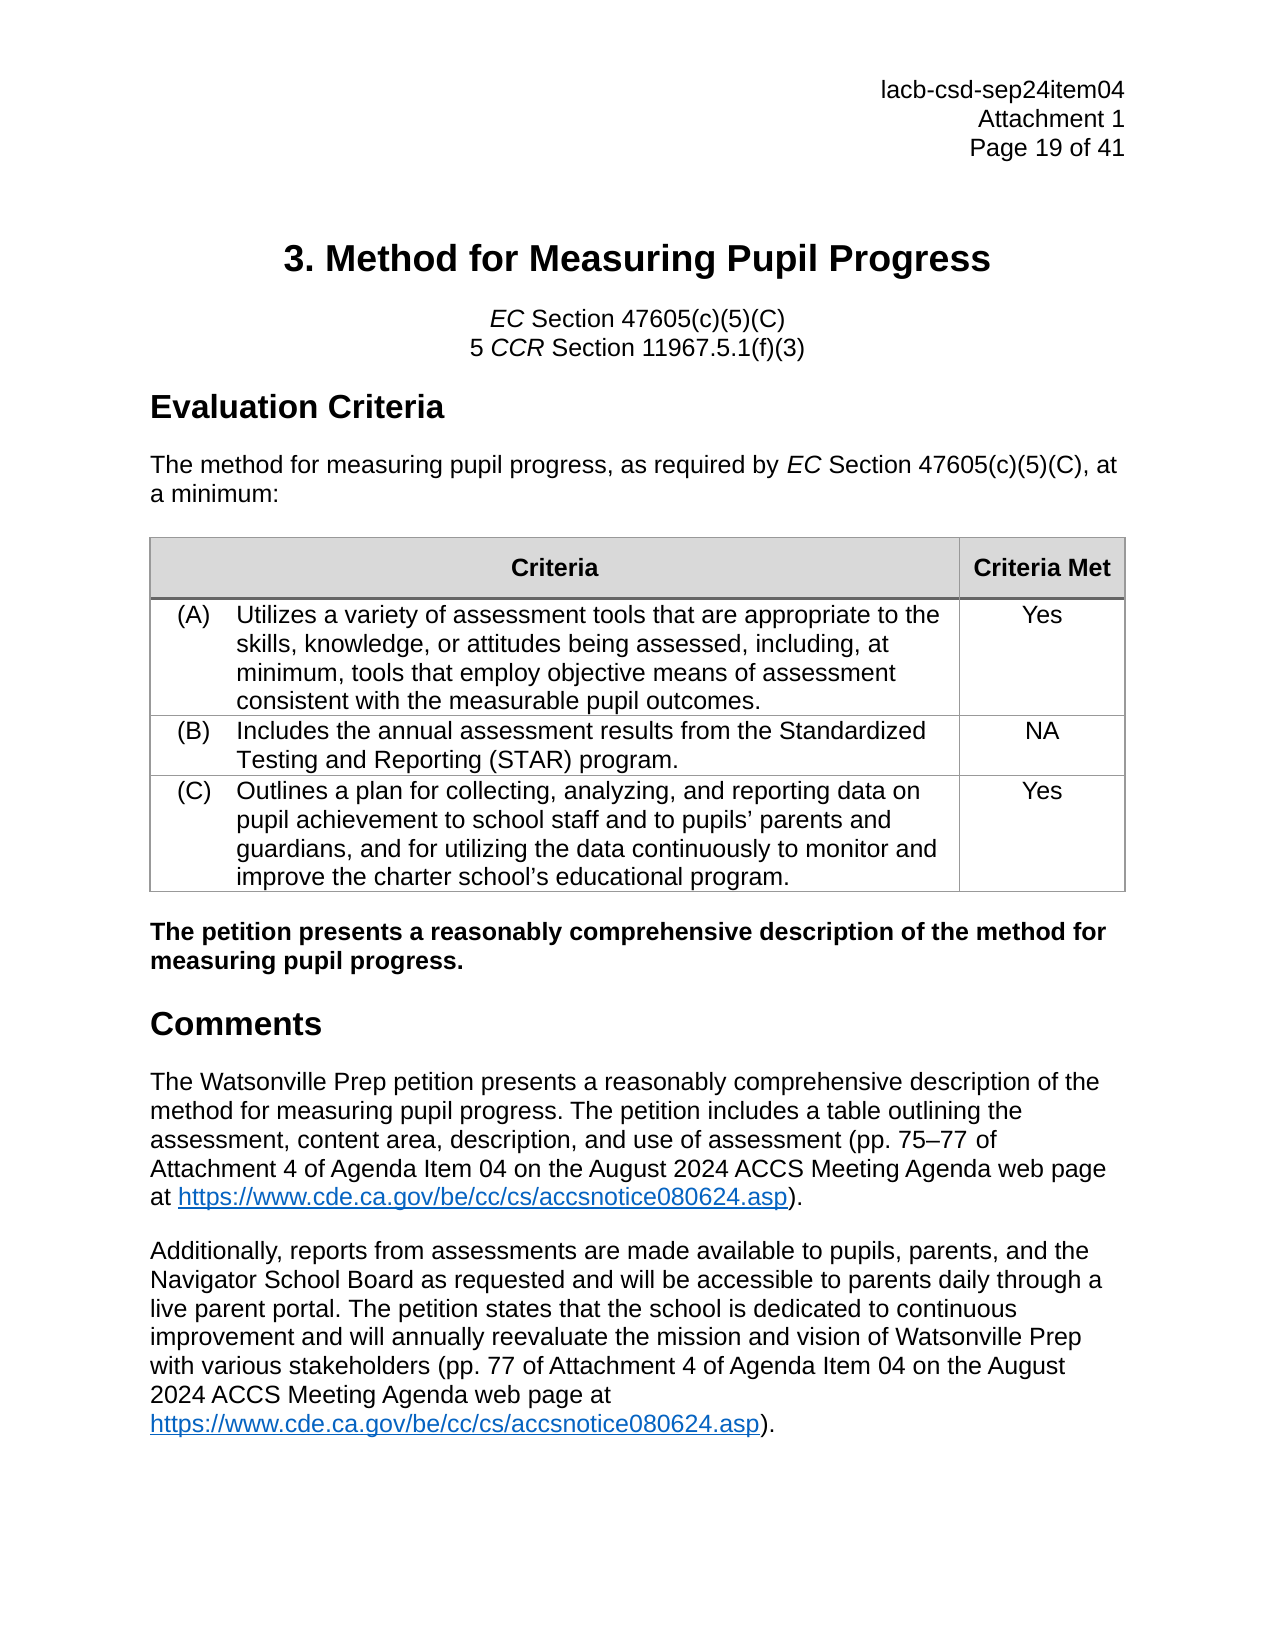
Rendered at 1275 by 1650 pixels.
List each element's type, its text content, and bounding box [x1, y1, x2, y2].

table_cell NA [960, 716, 1124, 775]
text The Watsonville Prep petition presents a reasonably comprehensive description of the method for measuring pupil progress. The petition includes a table outlining the assessment, content area, description, and use of assessment (pp. 75–77 of Attachment 4 of Agenda Item 04 on the August 2024 ACCS Meeting Agenda web page at https://www.cde.ca.gov/be/cc/cs/accsnotice080624.asp). [150, 1067, 1125, 1211]
table_cell Yes [960, 600, 1124, 715]
text EC Section 47605(c)(5)(C) [150, 304, 1125, 333]
table_header Criteria Met [960, 538, 1124, 597]
table_cell Outlines a plan for collecting, analyzing, and reporting data on pupil achievement to school staff and to pupils’ parents and guardians, and for utilizing the data continuously to monitor and improve the charter school’s educational program. [151, 776, 959, 891]
text Additionally, reports from assessments are made available to pupils, parents, and the Navigator School Board as requested and will be accessible to parents daily through a live parent portal. The petition states that the school is dedicated to continuous improvement and will annually reevaluate the mission and vision of Watsonville Prep with various stakeholders (pp. 77 of Attachment 4 of Agenda Item 04 on the August 2024 ACCS Meeting Agenda web page at https://www.cde.ca.gov/be/cc/cs/accsnotice080624.asp). [150, 1236, 1125, 1437]
table_cell Includes the annual assessment results from the Standardized Testing and Reporting (STAR) program. [151, 716, 959, 775]
table_cell Yes [960, 776, 1124, 891]
table_cell Utilizes a variety of assessment tools that are appropriate to the skills, knowledge, or attitudes being assessed, including, at minimum, tools that employ objective means of assessment consistent with the measurable pupil outcomes. [151, 600, 959, 715]
subtitle Comments [150, 1004, 1125, 1042]
text 5 CCR Section 11967.5.1(f)(3) [150, 333, 1125, 362]
text The method for measuring pupil progress, as required by EC Section 47605(c)(5)(C), at a minimum: [150, 450, 1125, 508]
subtitle Evaluation Criteria [150, 387, 1125, 425]
text The petition presents a reasonably comprehensive description of the method for measuring pupil progress. [150, 917, 1125, 975]
subtitle 3. Method for Measuring Pupil Progress [150, 236, 1125, 279]
table_header Criteria [151, 538, 959, 597]
